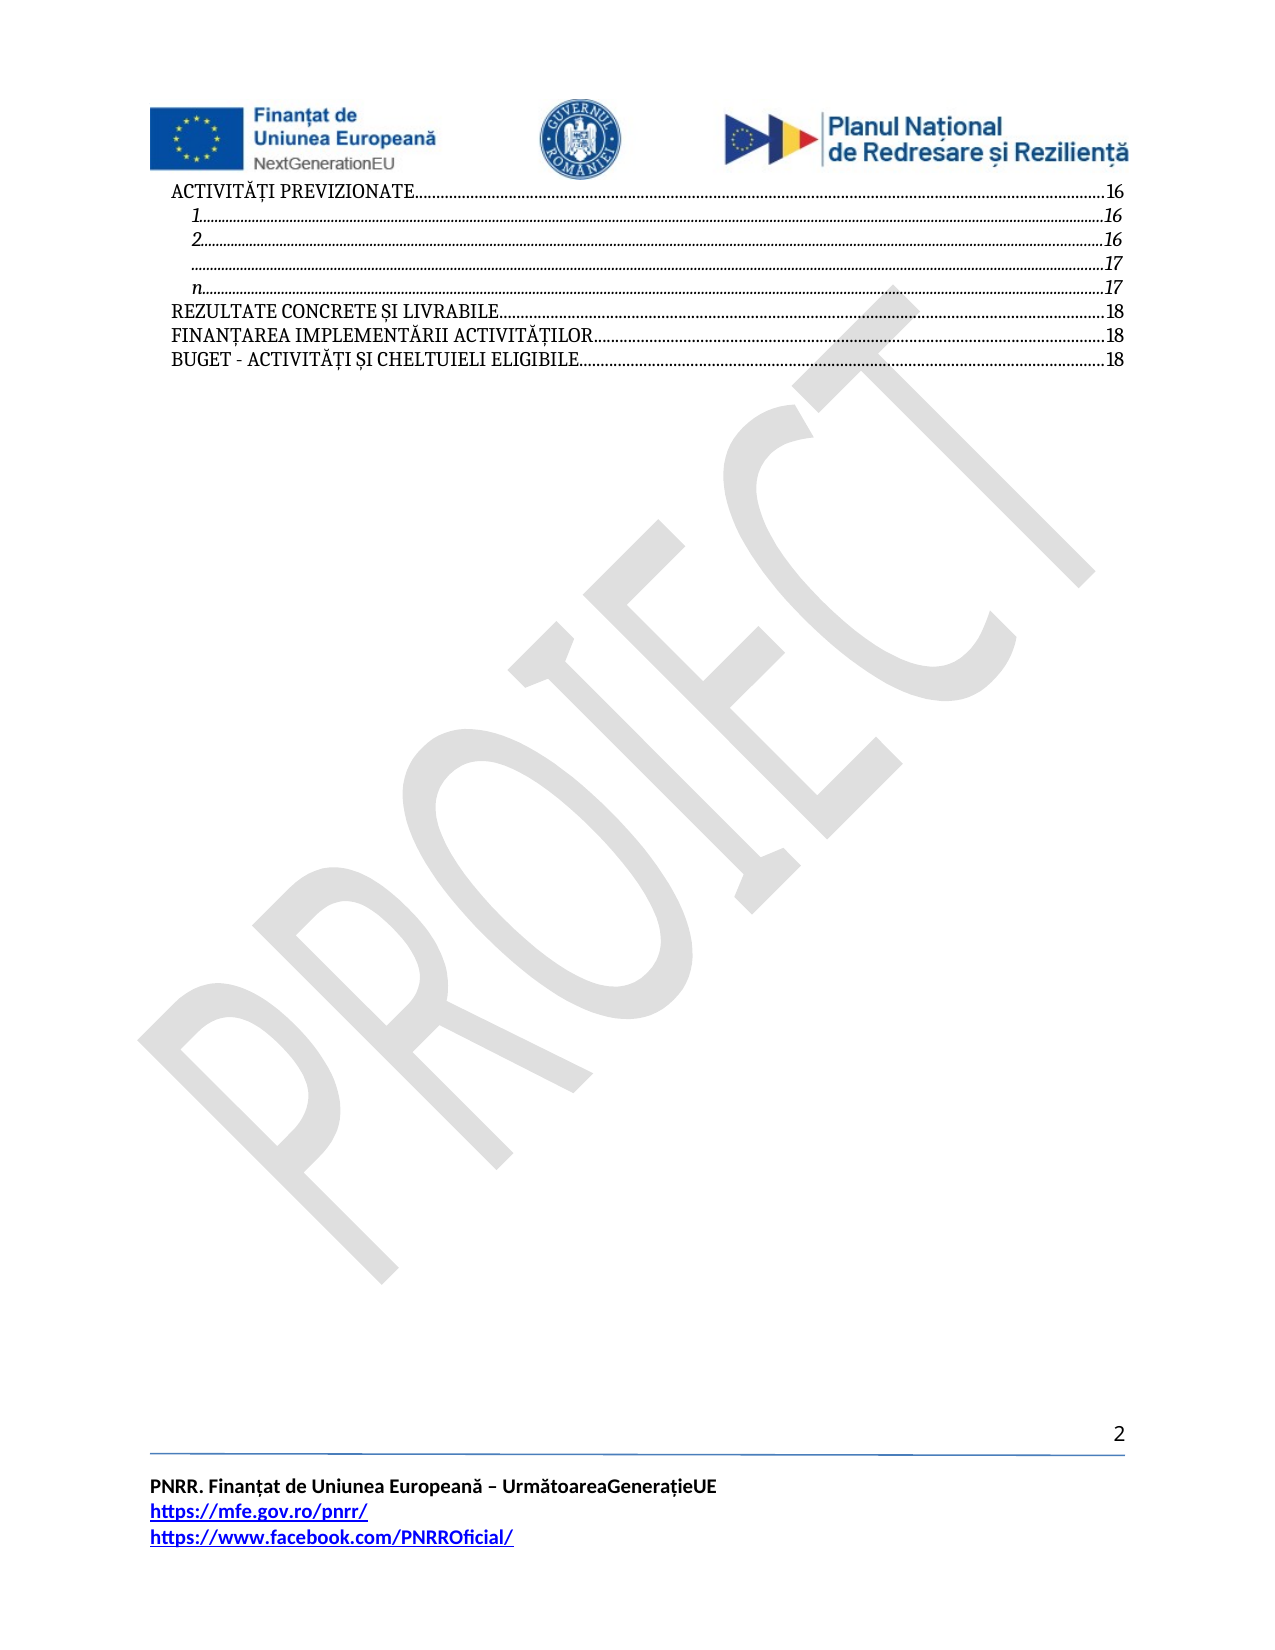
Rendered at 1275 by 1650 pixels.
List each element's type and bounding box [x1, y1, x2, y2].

picture [150, 99, 1129, 180]
